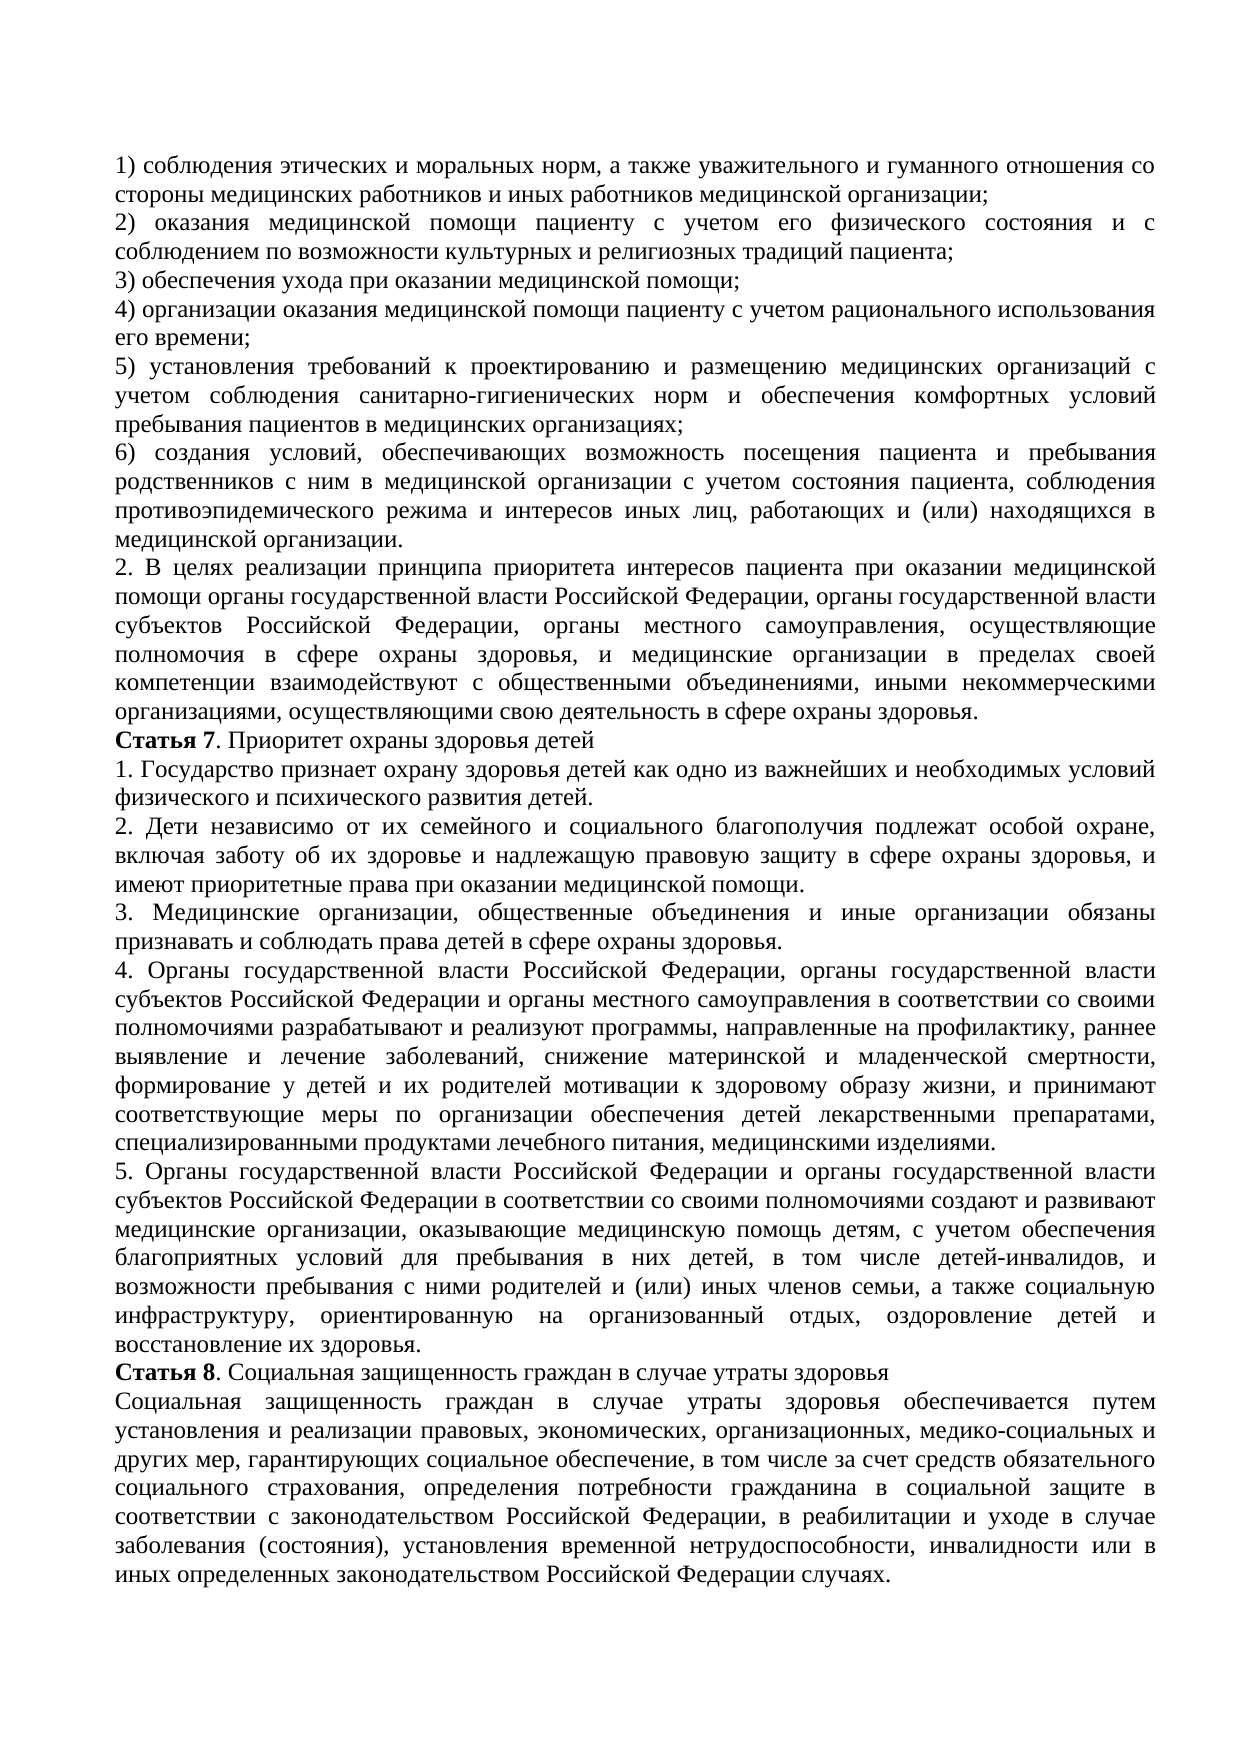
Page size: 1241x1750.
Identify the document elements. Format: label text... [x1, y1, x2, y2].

text 5. Органы государственной власти Российской Федерации и органы государственной власти субъектов Российской Федерации в соответствии со своими полномочиями создают и развивают медицинские организации, оказывающие медицинскую помощь детям, с учетом обеспечения благоприятных условий для пребывания в них детей, в том числе детей-инвалидов, и возможности пребывания с ними родителей и (или) иных членов семьи, а также социальную инфраструктуру, ориентированную на организованный отдых, оздоровление детей и восстановление их здоровья. [114, 1156, 1157, 1357]
text 4. Органы государственной власти Российской Федерации, органы государственной власти субъектов Российской Федерации и органы местного самоуправления в соответствии со своими полномочиями разрабатывают и реализуют программы, направленные на профилактику, раннее выявление и лечение заболеваний, снижение материнской и младенческой смертности, формирование у детей и их родителей мотивации к здоровому образу жизни, и принимают соответствующие меры по организации обеспечения детей лекарственными препаратами, специализированными продуктами лечебного питания, медицинскими изделиями. [114, 955, 1157, 1156]
text 1. Государство признает охрану здоровья детей как одно из важнейших и необходимых условий физического и психического развития детей. [114, 754, 1157, 811]
text 6) создания условий, обеспечивающих возможность посещения пациента и пребывания родственников с ним в медицинской организации с учетом состояния пациента, соблюдения противоэпидемического режима и интересов иных лиц, работающих и (или) находящихся в медицинской организации. [114, 437, 1157, 552]
text Статья 7. Приоритет охраны здоровья детей [114, 725, 1157, 754]
text 5) установления требований к проектированию и размещению медицинских организаций с учетом соблюдения санитарно-гигиенических норм и обеспечения комфортных условий пребывания пациентов в медицинских организациях; [114, 351, 1157, 437]
text 3. Медицинские организации, общественные объединения и иные организации обязаны признавать и соблюдать права детей в сфере охраны здоровья. [114, 897, 1157, 955]
text 3) обеспечения ухода при оказании медицинской помощи; [114, 265, 1157, 294]
text Социальная защищенность граждан в случае утраты здоровья обеспечивается путем установления и реализации правовых, экономических, организационных, медико-социальных и других мер, гарантирующих социальное обеспечение, в том числе за счет средств обязательного социального страхования, определения потребности гражданина в социальной защите в соответствии с законодательством Российской Федерации, в реабилитации и уходе в случае заболевания (состояния), установления временной нетрудоспособности, инвалидности или в иных определенных законодательством Российской Федерации случаях. [114, 1386, 1157, 1587]
text 1) соблюдения этических и моральных норм, а также уважительного и гуманного отношения со стороны медицинских работников и иных работников медицинской организации; [114, 150, 1157, 207]
text Статья 8. Социальная защищенность граждан в случае утраты здоровья [114, 1357, 1157, 1386]
text 2. Дети независимо от их семейного и социального благополучия подлежат особой охране, включая заботу об их здоровье и надлежащую правовую защиту в сфере охраны здоровья, и имеют приоритетные права при оказании медицинской помощи. [114, 811, 1157, 897]
text 2. В целях реализации принципа приоритета интересов пациента при оказании медицинской помощи органы государственной власти Российской Федерации, органы государственной власти субъектов Российской Федерации, органы местного самоуправления, осуществляющие полномочия в сфере охраны здоровья, и медицинские организации в пределах своей компетенции взаимодействуют с общественными объединениями, иными некоммерческими организациями, осуществляющими свою деятельность в сфере охраны здоровья. [114, 552, 1157, 725]
text 2) оказания медицинской помощи пациенту с учетом его физического состояния и с соблюдением по возможности культурных и религиозных традиций пациента; [114, 207, 1157, 265]
text 4) организации оказания медицинской помощи пациенту с учетом рационального использования его времени; [114, 294, 1157, 351]
